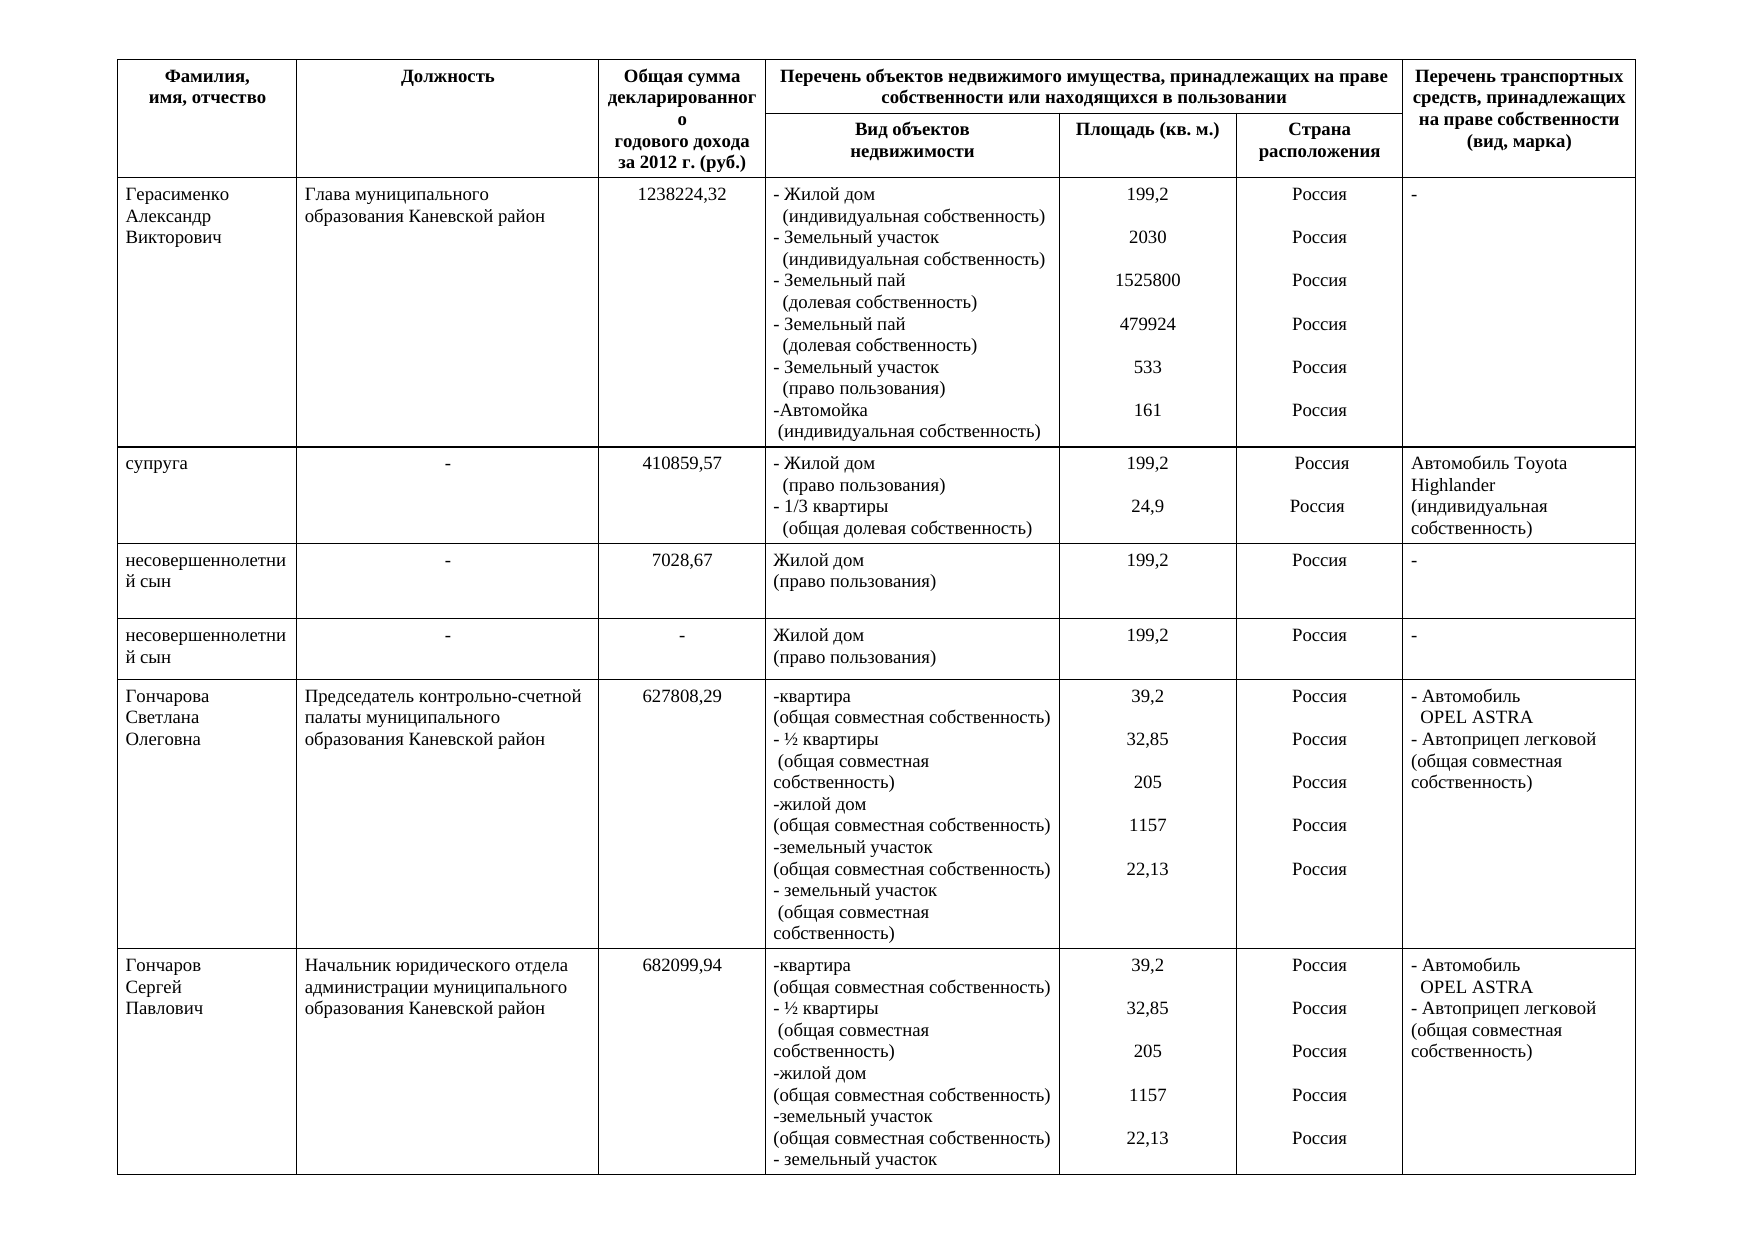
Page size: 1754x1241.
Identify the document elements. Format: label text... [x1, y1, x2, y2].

table_cell - [297, 544, 598, 618]
table_cell - [1403, 544, 1635, 618]
table_cell Россия [1237, 619, 1402, 679]
table_cell - Жилой дом (право пользования) - 1/3 квартиры (общая долевая собственность) [766, 448, 1059, 543]
table_cell Герасименко Александр Викторович [118, 178, 296, 446]
table_cell - Автомобиль OPEL ASTRA - Автоприцеп легковой (общая совместная собственность) [1403, 680, 1635, 948]
table_header Фамилия, имя, отчество [118, 60, 296, 177]
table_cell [1060, 949, 1236, 1174]
table_cell Россия Россия Россия Россия Россия Россия [1237, 178, 1402, 446]
table_cell Жилой дом (право пользования) [766, 619, 1059, 679]
table_cell 199,2 24,9 [1060, 448, 1236, 543]
table_cell - [1403, 178, 1635, 446]
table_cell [297, 949, 598, 1174]
table_header Перечень транспортных средств, принадлежащих на праве собственности (вид, марка) [1403, 60, 1635, 177]
table_cell Россия Россия Россия Россия Россия [1237, 680, 1402, 948]
table_cell Глава муниципального образования Каневской район [297, 178, 598, 446]
table_cell Россия Россия [1237, 448, 1402, 543]
table_cell 39,2 32,85 205 1157 22,13 [1060, 680, 1236, 948]
table_cell - [297, 448, 598, 543]
table_cell Гончарова Светлана Олеговна [118, 680, 296, 948]
table_cell - [1403, 619, 1635, 679]
table_cell Площадь (кв. м.) [1060, 114, 1236, 177]
table_cell супруга [118, 448, 296, 543]
table_cell 627808,29 [599, 680, 765, 948]
table_cell Автомобиль Toyota Highlander (индивидуальная собственность) [1403, 448, 1635, 543]
table_cell 1238224,32 [599, 178, 765, 446]
table_cell - Жилой дом (индивидуальная собственность) - Земельный участок (индивидуальная собственность) - Земельный пай (долевая собственность) - Земельный пай (долевая собственность) - Земельный участок (право пользования) -Автомойка (индивидуальная собственность) [766, 178, 1059, 446]
table_cell 410859,57 [599, 448, 765, 543]
table_cell - [297, 619, 598, 679]
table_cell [1237, 949, 1402, 1174]
table_cell Жилой дом (право пользования) [766, 544, 1059, 618]
table_header Перечень объектов недвижимого имущества, принадлежащих на праве собственности или находящихся в пользовании [766, 60, 1402, 113]
table_cell несовершеннолетний сын [118, 619, 296, 679]
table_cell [766, 949, 1059, 1174]
table_cell 199,2 2030 1525800 479924 533 161 [1060, 178, 1236, 446]
table_header Должность [297, 60, 598, 177]
table_cell 7028,67 [599, 544, 765, 618]
table_cell Председатель контрольно-счетной палаты муниципального образования Каневской район [297, 680, 598, 948]
table_cell несовершеннолетний сын [118, 544, 296, 618]
table_cell Вид объектов недвижимости [766, 114, 1059, 177]
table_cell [118, 949, 296, 1174]
table_cell 199,2 [1060, 619, 1236, 679]
table_cell Страна расположения [1237, 114, 1402, 177]
table_header Общая сумма декларированного годового дохода за 2012 г. (руб.) [599, 60, 765, 177]
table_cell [1403, 949, 1635, 1174]
table_cell Россия [1237, 544, 1402, 618]
table_cell 199,2 [1060, 544, 1236, 618]
table_cell - [599, 619, 765, 679]
table_cell 682099,94 [599, 949, 765, 1174]
